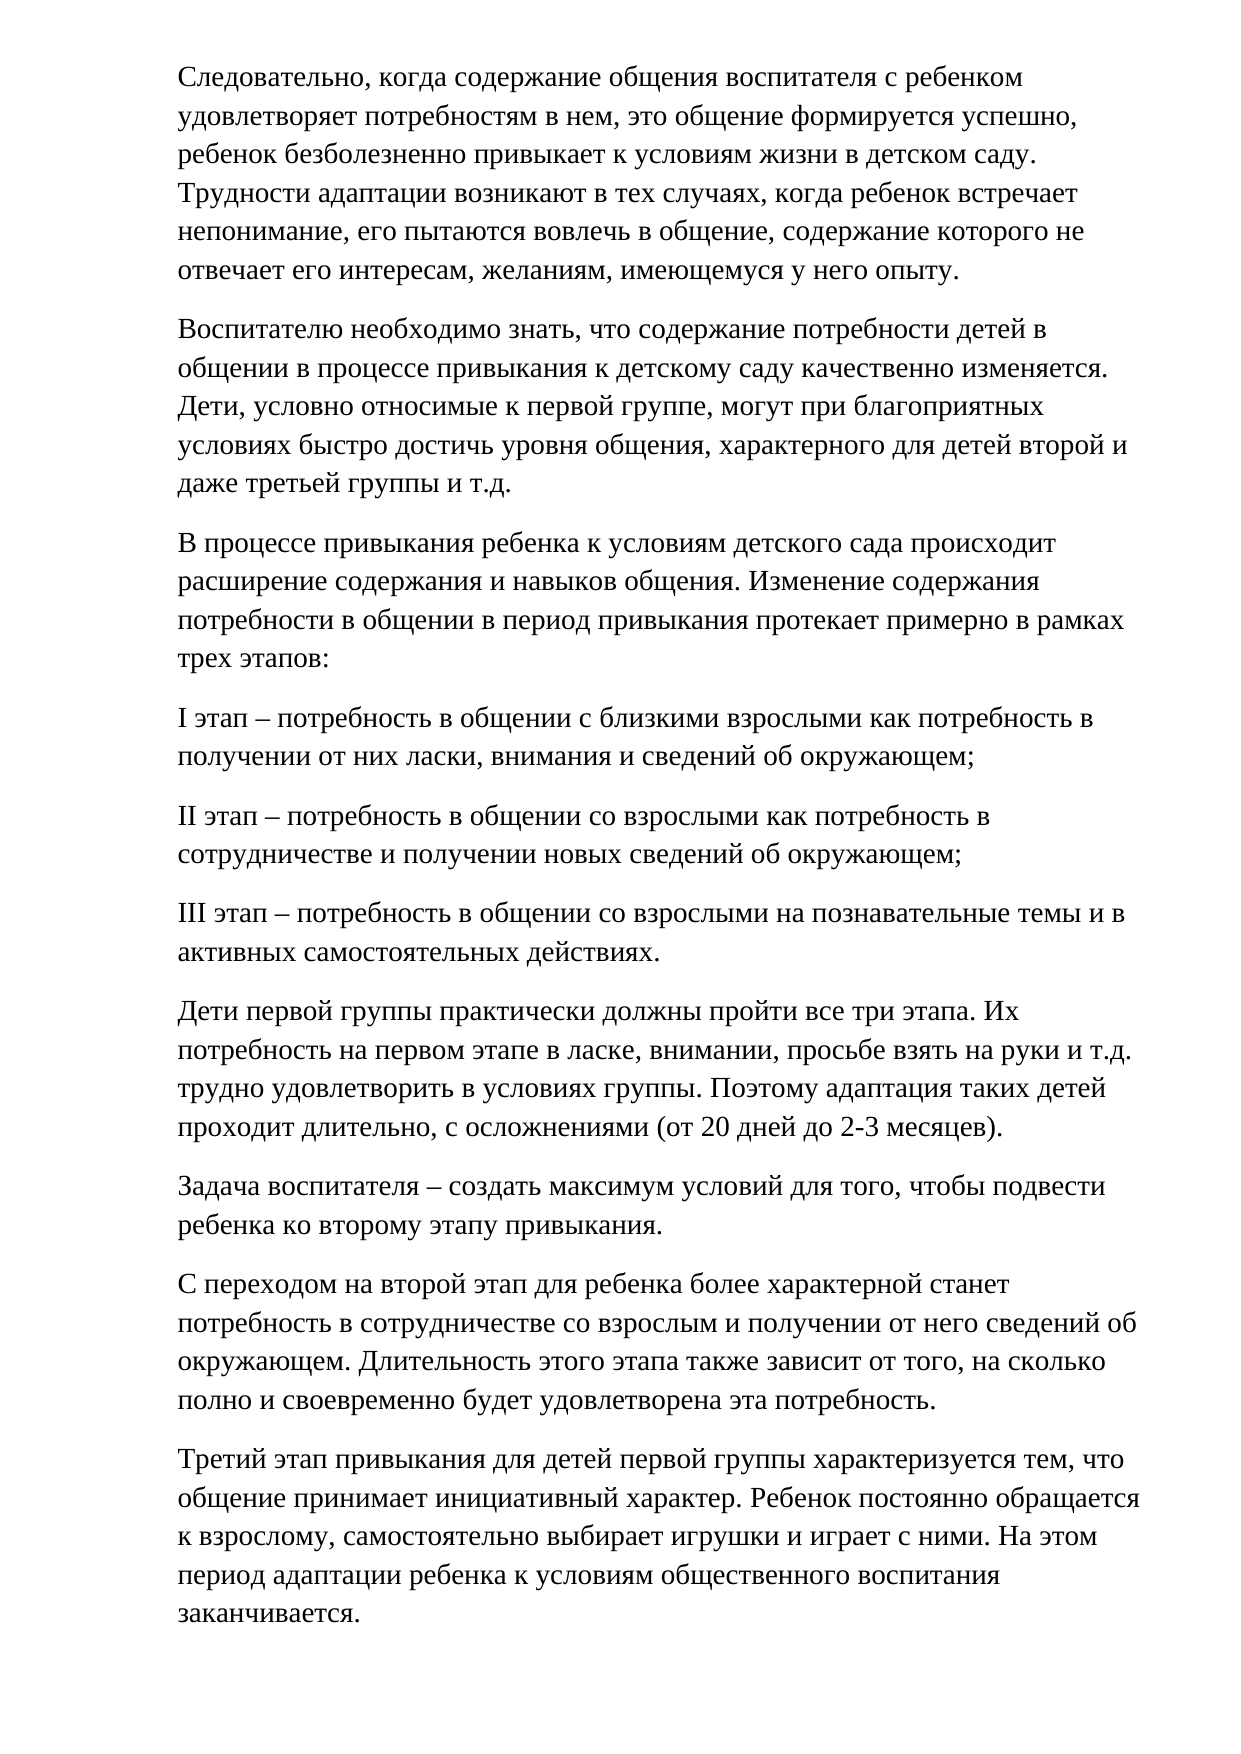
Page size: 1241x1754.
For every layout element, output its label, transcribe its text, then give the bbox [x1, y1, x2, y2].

text I этап – потребность в общении с близкими взрослыми как потребность в получении от них ласки, внимания и сведений об окружающем; [177, 700, 1152, 772]
text Дети первой группы практически должны пройти все три этапа. Их потребность на первом этапе в ласке, внимании, просьбе взять на руки и т.д. трудно удовлетворить в условиях группы. Поэтому адаптация таких детей проходит длительно, с осложнениями (от 20 дней до 2-3 месяцев). [177, 993, 1152, 1143]
text Воспитателю необходимо знать, что содержание потребности детей в общении в процессе привыкания к детскому саду качественно изменяется. Дети, условно относимые к первой группе, могут при благоприятных условиях быстро достичь уровня общения, характерного для детей второй и даже третьей группы и т.д. [177, 311, 1152, 499]
text Третий этап привыкания для детей первой группы характеризуется тем, что общение принимает инициативный характер. Ребенок постоянно обращается к взрослому, самостоятельно выбирает игрушки и играет с ними. На этом период адаптации ребенка к условиям общественного воспитания заканчивается. [177, 1441, 1152, 1629]
text С переходом на второй этап для ребенка более характерной станет потребность в сотрудничестве со взрослым и получении от него сведений об окружающем. Длительность этого этапа также зависит от того, на сколько полно и своевременно будет удовлетворена эта потребность. [177, 1266, 1152, 1416]
text II этап – потребность в общении со взрослыми как потребность в сотрудничестве и получении новых сведений об окружающем; [177, 798, 1152, 870]
text Следовательно, когда содержание общения воспитателя с ребенком удовлетворяет потребностям в нем, это общение формируется успешно, ребенок безболезненно привыкает к условиям жизни в детском саду. Трудности адаптации возникают в тех случаях, когда ребенок встречает непонимание, его пытаются вовлечь в общение, содержание которого не отвечает его интересам, желаниям, имеющемуся у него опыту. [177, 59, 1152, 285]
text В процессе привыкания ребенка к условиям детского сада происходит расширение содержания и навыков общения. Изменение содержания потребности в общении в период привыкания протекает примерно в рамках трех этапов: [177, 525, 1152, 674]
text Задача воспитателя – создать максимум условий для того, чтобы подвести ребенка ко второму этапу привыкания. [177, 1168, 1152, 1241]
text III этап – потребность в общении со взрослыми на познавательные темы и в активных самостоятельных действиях. [177, 896, 1152, 968]
